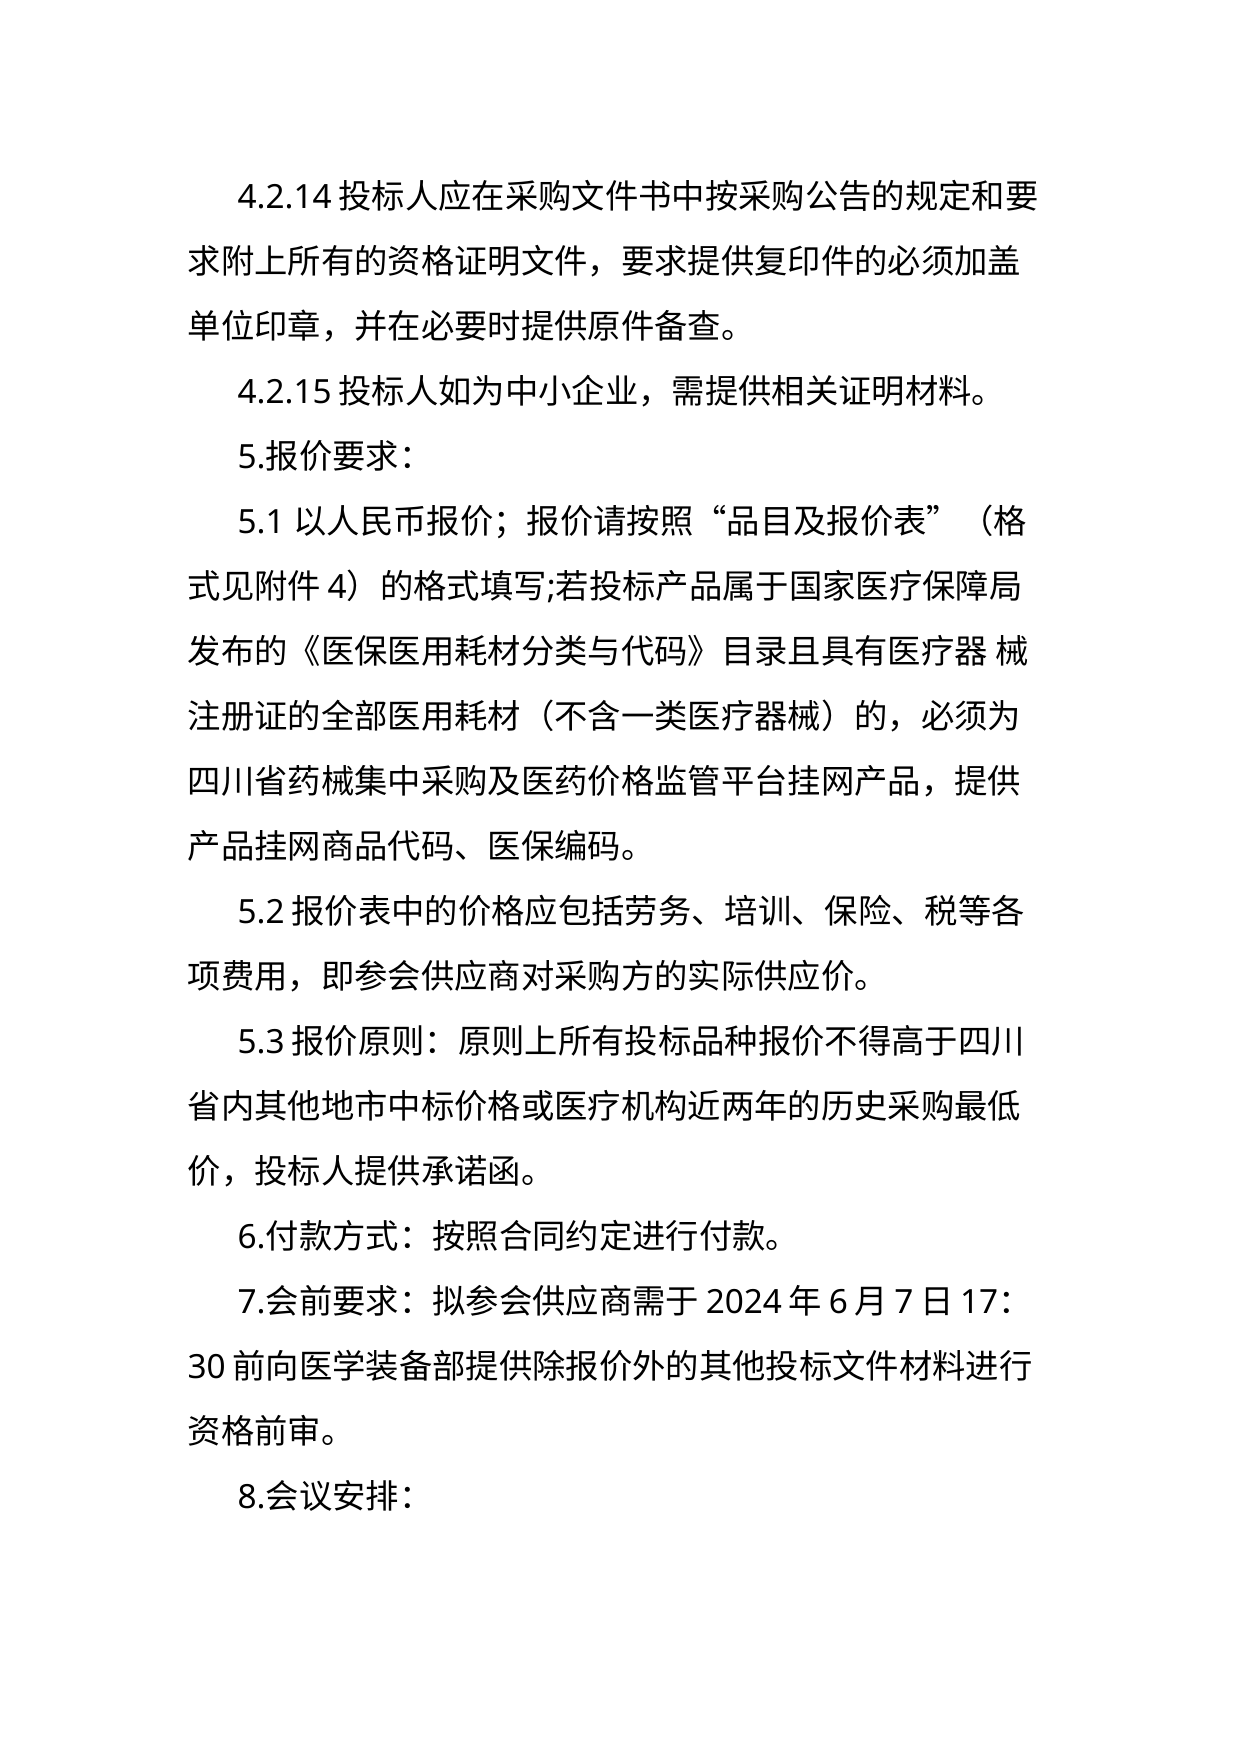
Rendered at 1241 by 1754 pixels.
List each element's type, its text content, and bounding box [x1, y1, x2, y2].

text 5.2报价表中的价格应包括劳务、培训、保险、税等各项费用，即参会供应商对采购方的实际供应价。 [187, 877, 1053, 1007]
text 5.1 以人民币报价；报价请按照“品目及报价表”（格式见附件4）的格式填写;若投标产品属于国家医疗保障局发布的《医保医用耗材分类与代码》目录且具有医疗器 械注册证的全部医用耗材（不含一类医疗器械）的，必须为四川省药械集中采购及医药价格监管平台挂网产品，提供产品挂网商品代码、医保编码。 [187, 487, 1053, 877]
text 7.会前要求：拟参会供应商需于2024年6月7日17：30前向医学装备部提供除报价外的其他投标文件材料进行资格前审。 [187, 1267, 1053, 1462]
text 5.报价要求： [187, 422, 1053, 487]
text 8.会议安排： [187, 1462, 1053, 1527]
text 6.付款方式：按照合同约定进行付款。 [187, 1202, 1053, 1267]
text 4.2.14投标人应在采购文件书中按采购公告的规定和要求附上所有的资格证明文件，要求提供复印件的必须加盖单位印章，并在必要时提供原件备查。 [187, 162, 1053, 357]
text 4.2.15投标人如为中小企业，需提供相关证明材料。 [187, 357, 1053, 422]
text 5.3报价原则：原则上所有投标品种报价不得高于四川省内其他地市中标价格或医疗机构近两年的历史采购最低价，投标人提供承诺函。 [187, 1007, 1053, 1202]
